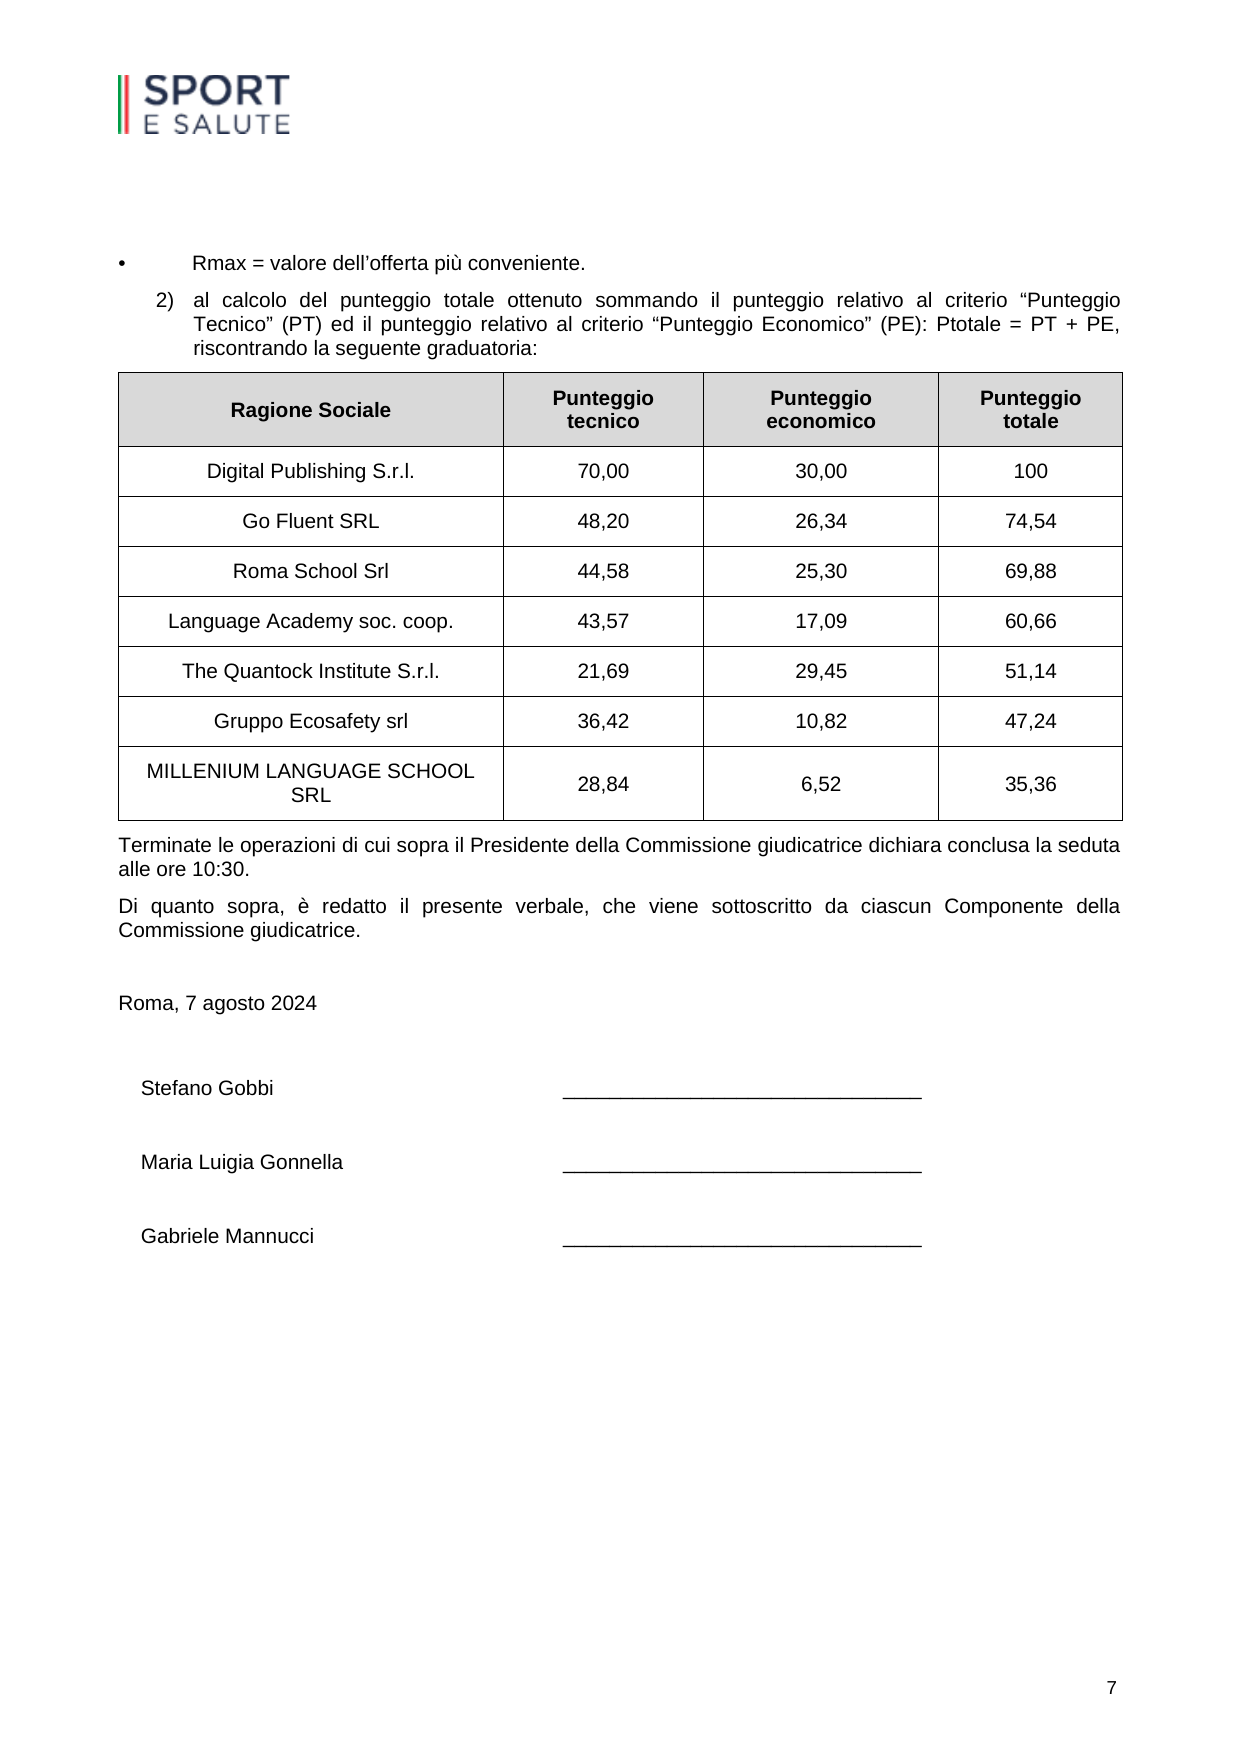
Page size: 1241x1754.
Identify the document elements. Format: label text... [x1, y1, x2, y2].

table_header Punteggio tecnico [504, 373, 703, 446]
table_header _______________________________ [552, 1051, 1099, 1125]
table_cell 17,09 [704, 597, 938, 646]
text Terminate le operazioni di cui sopra il Presidente della Commissione giudicatrice dichiara conclusa la seduta alle ore 10:30. [118, 833, 1122, 881]
table_cell Gabriele Mannucci [129, 1199, 552, 1278]
table_cell 51,14 [939, 647, 1122, 696]
table_cell Gruppo Ecosafety srl [119, 697, 503, 746]
table_cell Go Fluent SRL [119, 497, 503, 546]
text Di quanto sopra, è redatto il presente verbale, che viene sottoscritto da ciascun Componente della Commissione giudicatrice. [118, 894, 1122, 942]
table_cell The Quantock Institute S.r.l. [119, 647, 503, 696]
table_header Ragione Sociale [119, 373, 503, 446]
table_cell 100 [939, 447, 1122, 496]
table_cell Roma School Srl [119, 547, 503, 596]
table_header Stefano Gobbi [129, 1051, 552, 1125]
table_cell 47,24 [939, 697, 1122, 746]
table_cell 35,36 [939, 747, 1122, 820]
table_cell 43,57 [504, 597, 703, 646]
table_header Punteggio economico [704, 373, 938, 446]
table_cell Maria Luigia Gonnella [129, 1125, 552, 1199]
table_cell _______________________________ [552, 1125, 1099, 1199]
table_cell 29,45 [704, 647, 938, 696]
table_cell Language Academy soc. coop. [119, 597, 503, 646]
table_cell MILLENIUM LANGUAGE SCHOOL SRL [119, 747, 503, 820]
table_cell 44,58 [504, 547, 703, 596]
table_cell 36,42 [504, 697, 703, 746]
list al calcolo del punteggio totale ottenuto sommando il punteggio relativo al criterio “Punteggio Tecnico” (PT) ed il punteggio relativo al criterio “Punteggio Economico” (PE): Ptotale = PT + PE, riscontrando la seguente graduatoria: [156, 287, 1122, 359]
table_cell 69,88 [939, 547, 1122, 596]
text Roma, 7 agosto 2024 [118, 991, 1122, 1014]
table_cell 60,66 [939, 597, 1122, 646]
table_header Punteggio totale [939, 373, 1122, 446]
table_cell 21,69 [504, 647, 703, 696]
table_cell 30,00 [704, 447, 938, 496]
list Rmax = valore dell’offerta più conveniente. [118, 251, 1122, 275]
table_cell 26,34 [704, 497, 938, 546]
table_cell 48,20 [504, 497, 703, 546]
table_cell 70,00 [504, 447, 703, 496]
table_cell 10,82 [704, 697, 938, 746]
table_cell 28,84 [504, 747, 703, 820]
table_cell 74,54 [939, 497, 1122, 546]
table_cell _______________________________ [552, 1199, 1099, 1278]
table_cell Digital Publishing S.r.l. [119, 447, 503, 496]
table_cell 6,52 [704, 747, 938, 820]
picture [118, 75, 290, 134]
table_cell 25,30 [704, 547, 938, 596]
